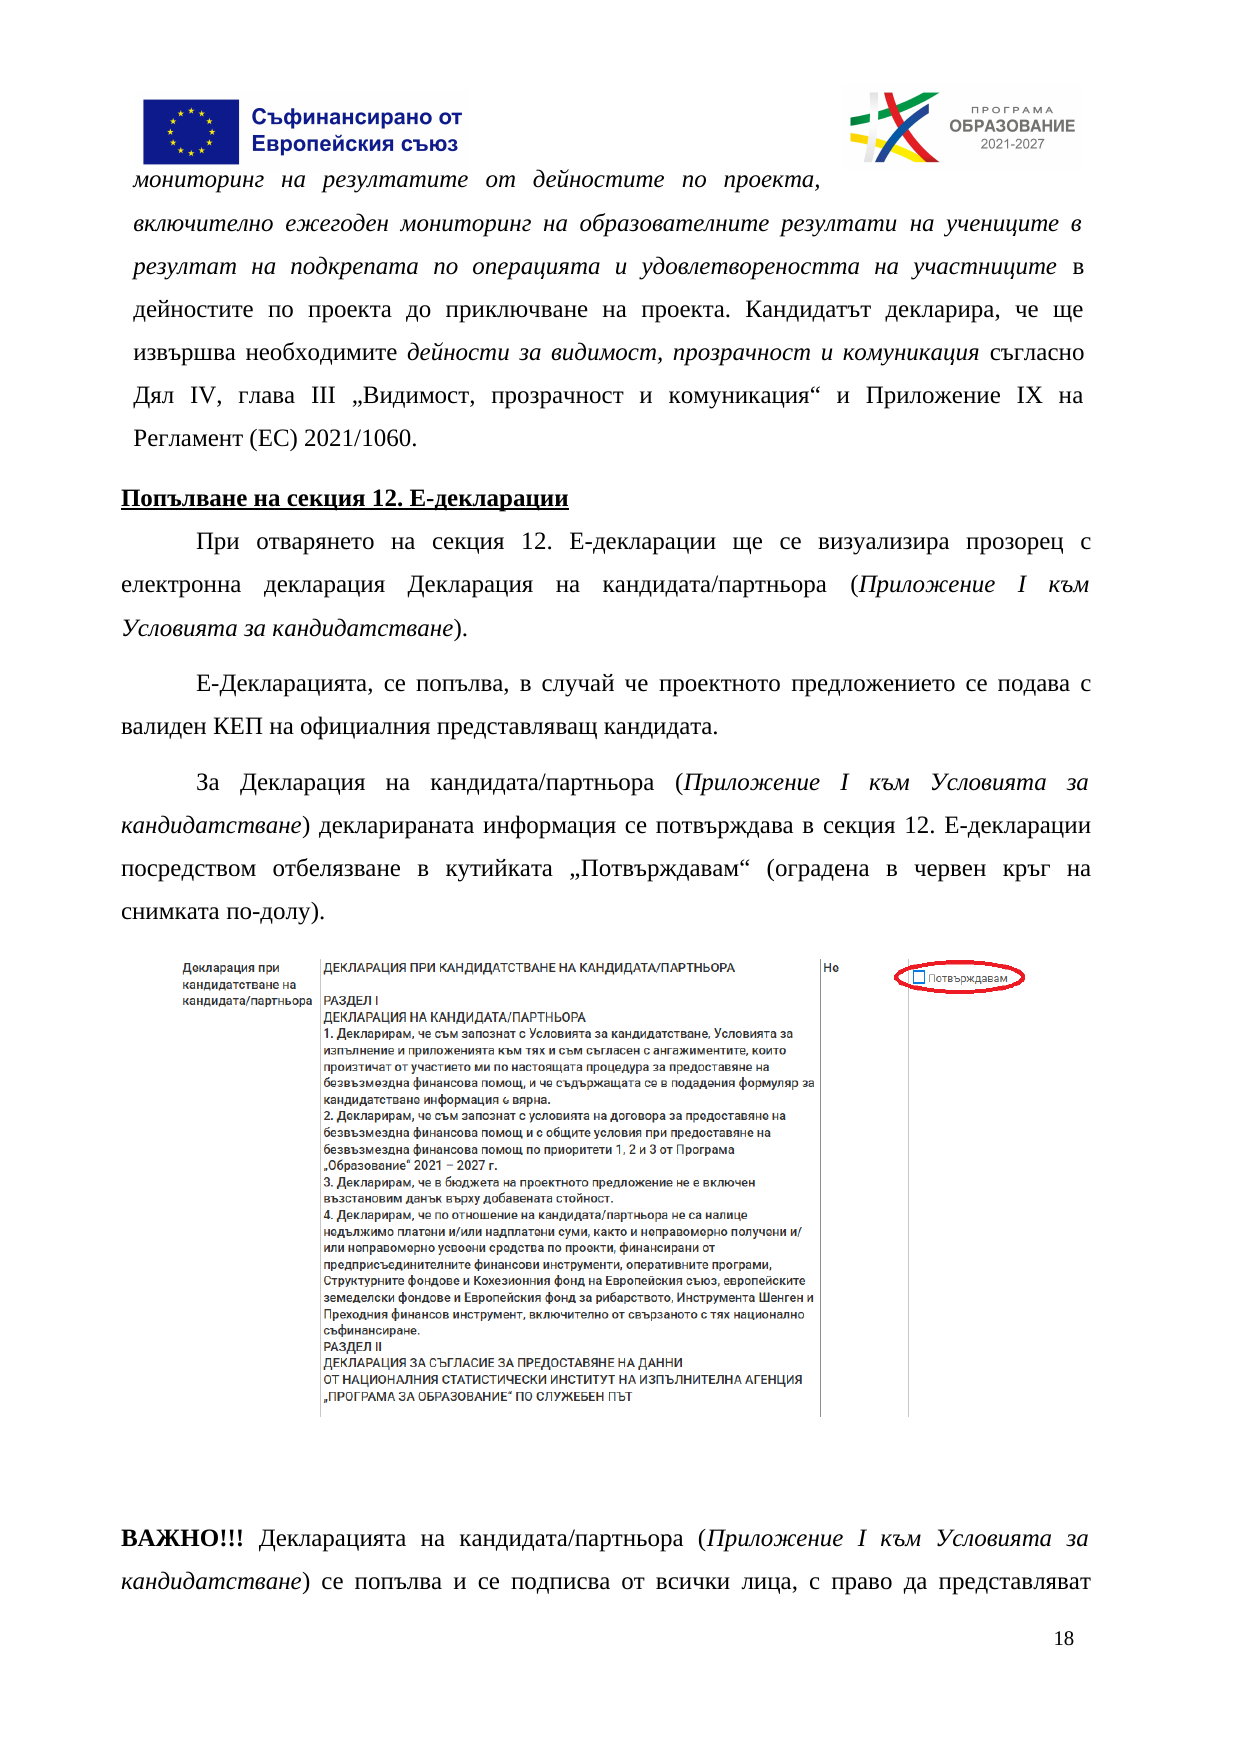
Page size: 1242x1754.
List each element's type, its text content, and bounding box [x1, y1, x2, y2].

picture [840, 84, 1082, 169]
text При отварянето на секция 12. Е-декларации ще се визуализира прозорец с електронна декларация Декларация на кандидата/партньора (Приложение I към Условията за кандидатстване). [121, 526, 1092, 641]
text Е-Декларацията, се попълва, в случай че проектното предложението се подава с валиден КЕП на официалния представляващ кандидата. [121, 668, 1092, 740]
picture [134, 90, 470, 164]
picture [173, 959, 1141, 1416]
text Попълване на секция 12. Е-декларации [121, 482, 1092, 511]
text За Декларация на кандидата/партньора (Приложение I към Условията за кандидатстване) декларираната информация се потвърждава в секция 12. Е-декларации посредством отбелязване в кутийката „Потвърждавам“ (оградена в червен кръг на снимката по-долу). [121, 767, 1092, 925]
